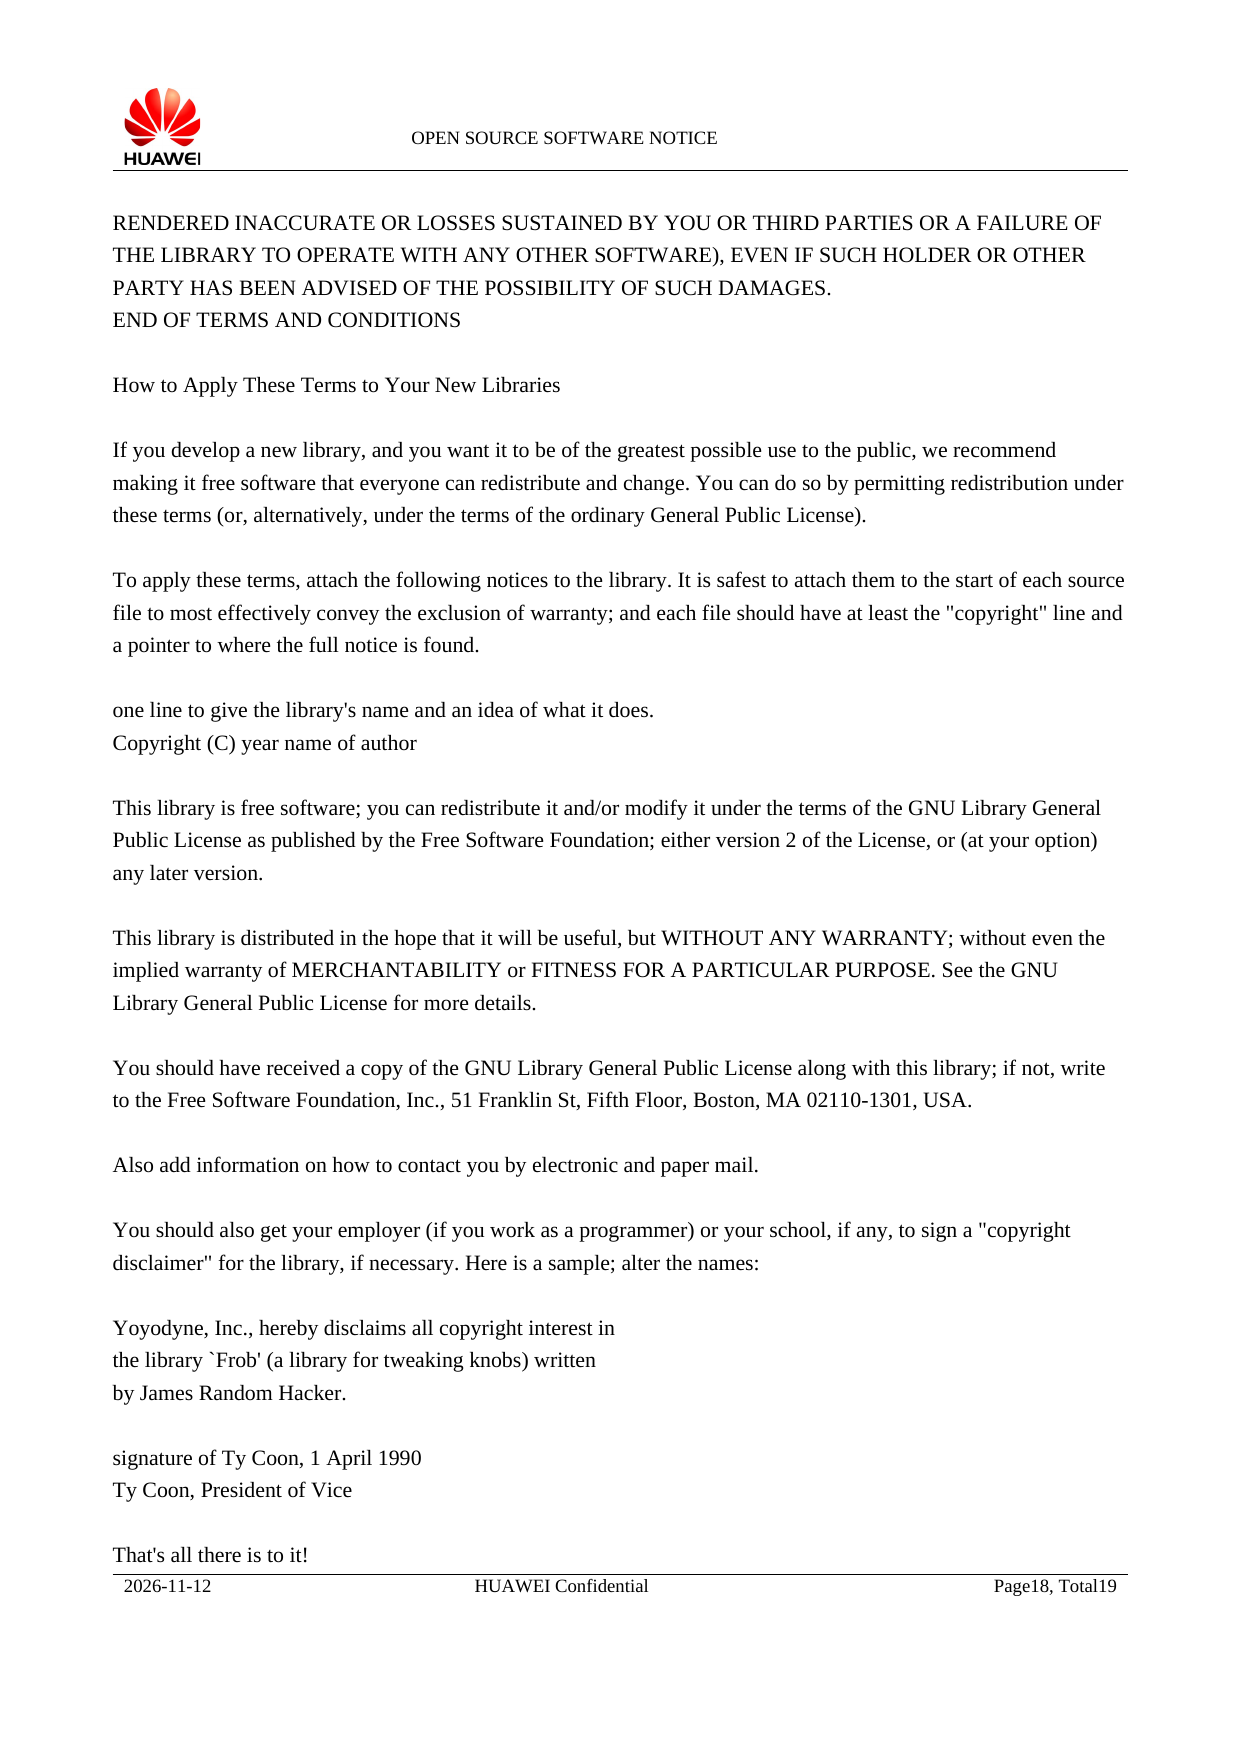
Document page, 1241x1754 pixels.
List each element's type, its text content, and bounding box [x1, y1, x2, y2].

picture [124, 88, 201, 165]
